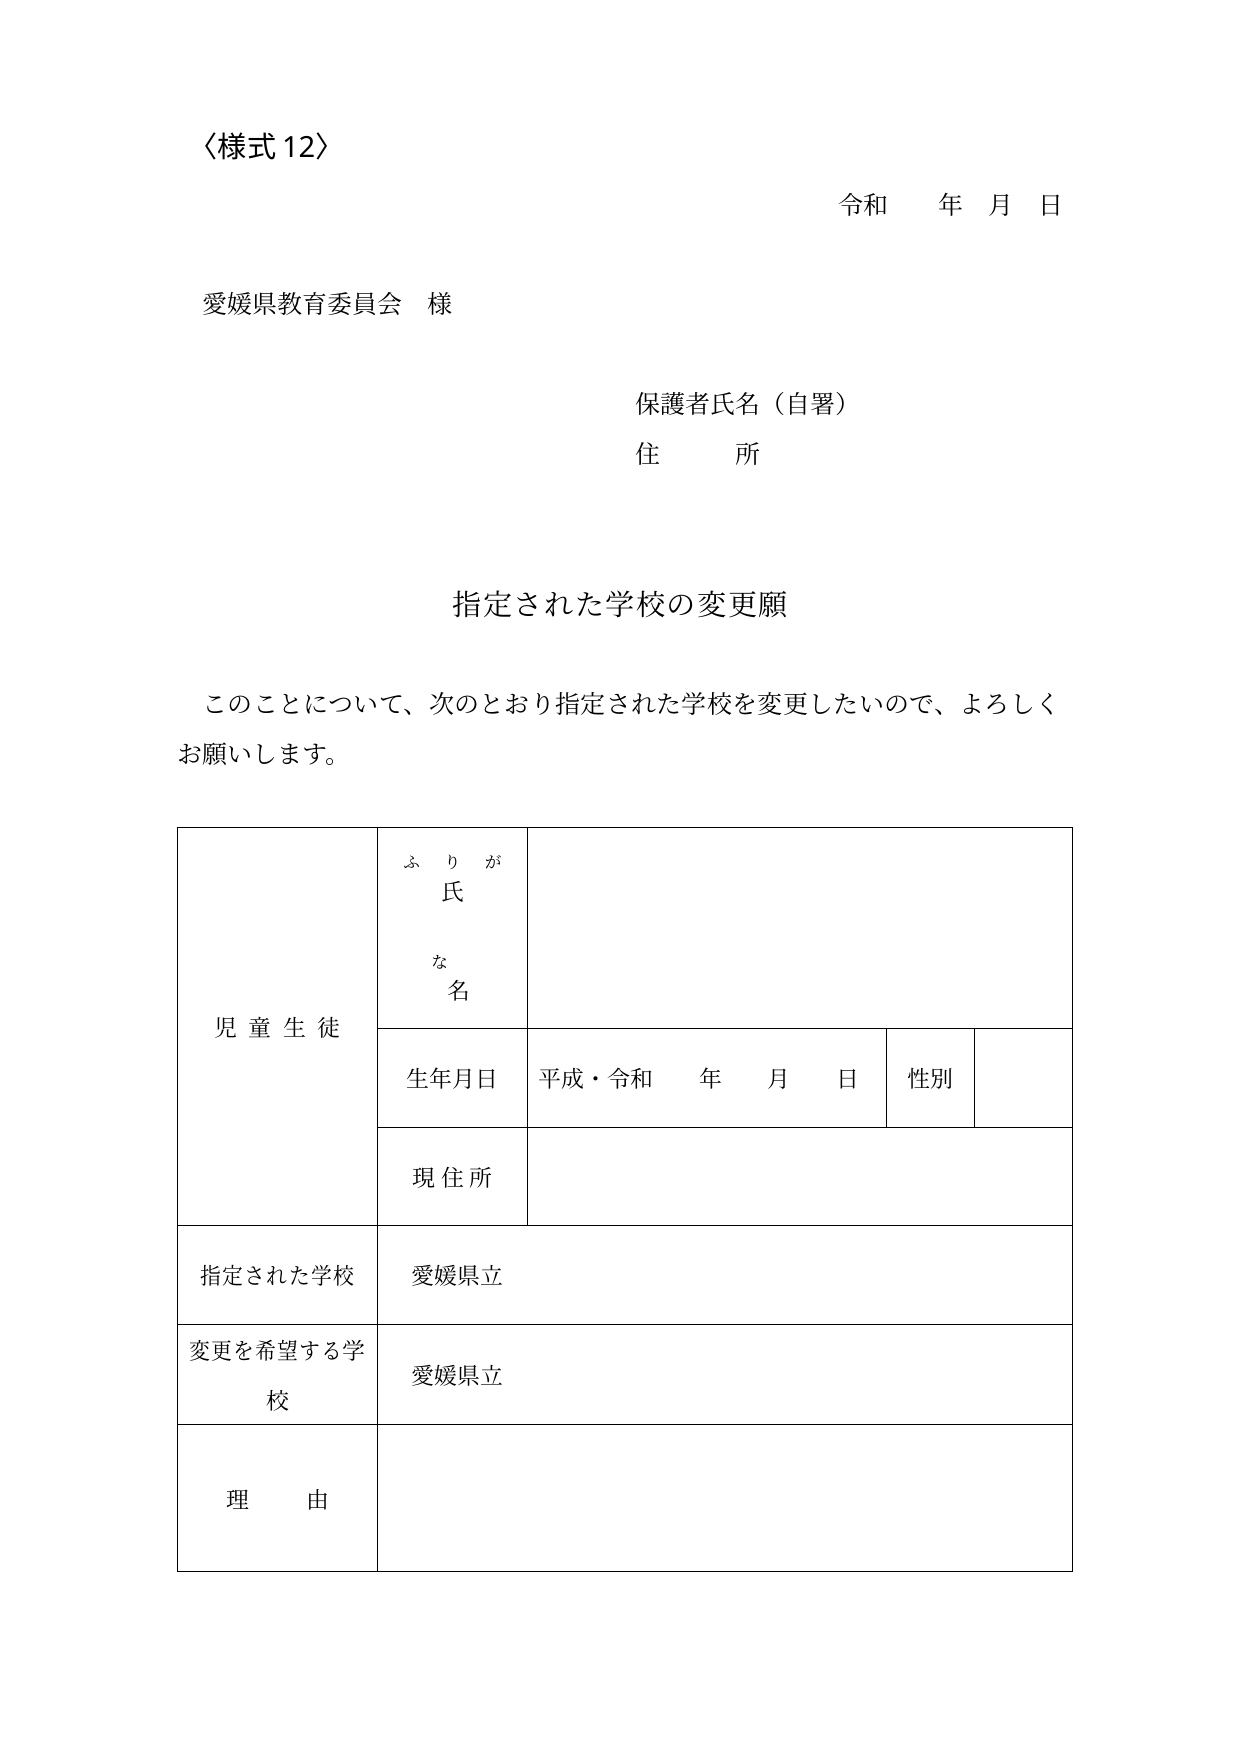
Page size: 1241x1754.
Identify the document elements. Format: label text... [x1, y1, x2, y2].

table_cell [528, 1128, 1072, 1225]
table_cell 性別 [887, 1029, 974, 1127]
table_header [378, 828, 527, 1028]
table_cell 現 住 所 [378, 1128, 527, 1225]
table_cell 平成・令和 年 月 日 [528, 1029, 886, 1127]
text 保護者氏名（自署） [177, 378, 1063, 428]
table_cell 愛媛県立 [378, 1325, 1072, 1424]
table_cell 理由 [178, 1425, 377, 1571]
table_cell [975, 1029, 1072, 1127]
text 住 所 [177, 428, 1063, 478]
table_cell 生年月日 [378, 1029, 527, 1127]
table_cell 愛媛県立 [378, 1226, 1072, 1323]
text 令和 年 月 日 [177, 178, 1063, 228]
table_header 児童生徒 [178, 828, 377, 1225]
text 指定された学校の変更願 [177, 578, 1063, 627]
text このことについて、次のとおり指定された学校を変更したいので、よろしくお願いします。 [177, 677, 1063, 777]
table_cell [378, 1425, 1072, 1571]
table_cell 指定された学校 [178, 1226, 377, 1323]
table_header [528, 828, 1072, 1028]
text 愛媛県教育委員会 様 [177, 278, 1063, 328]
table_cell 変更を希望する学校 [178, 1325, 377, 1424]
